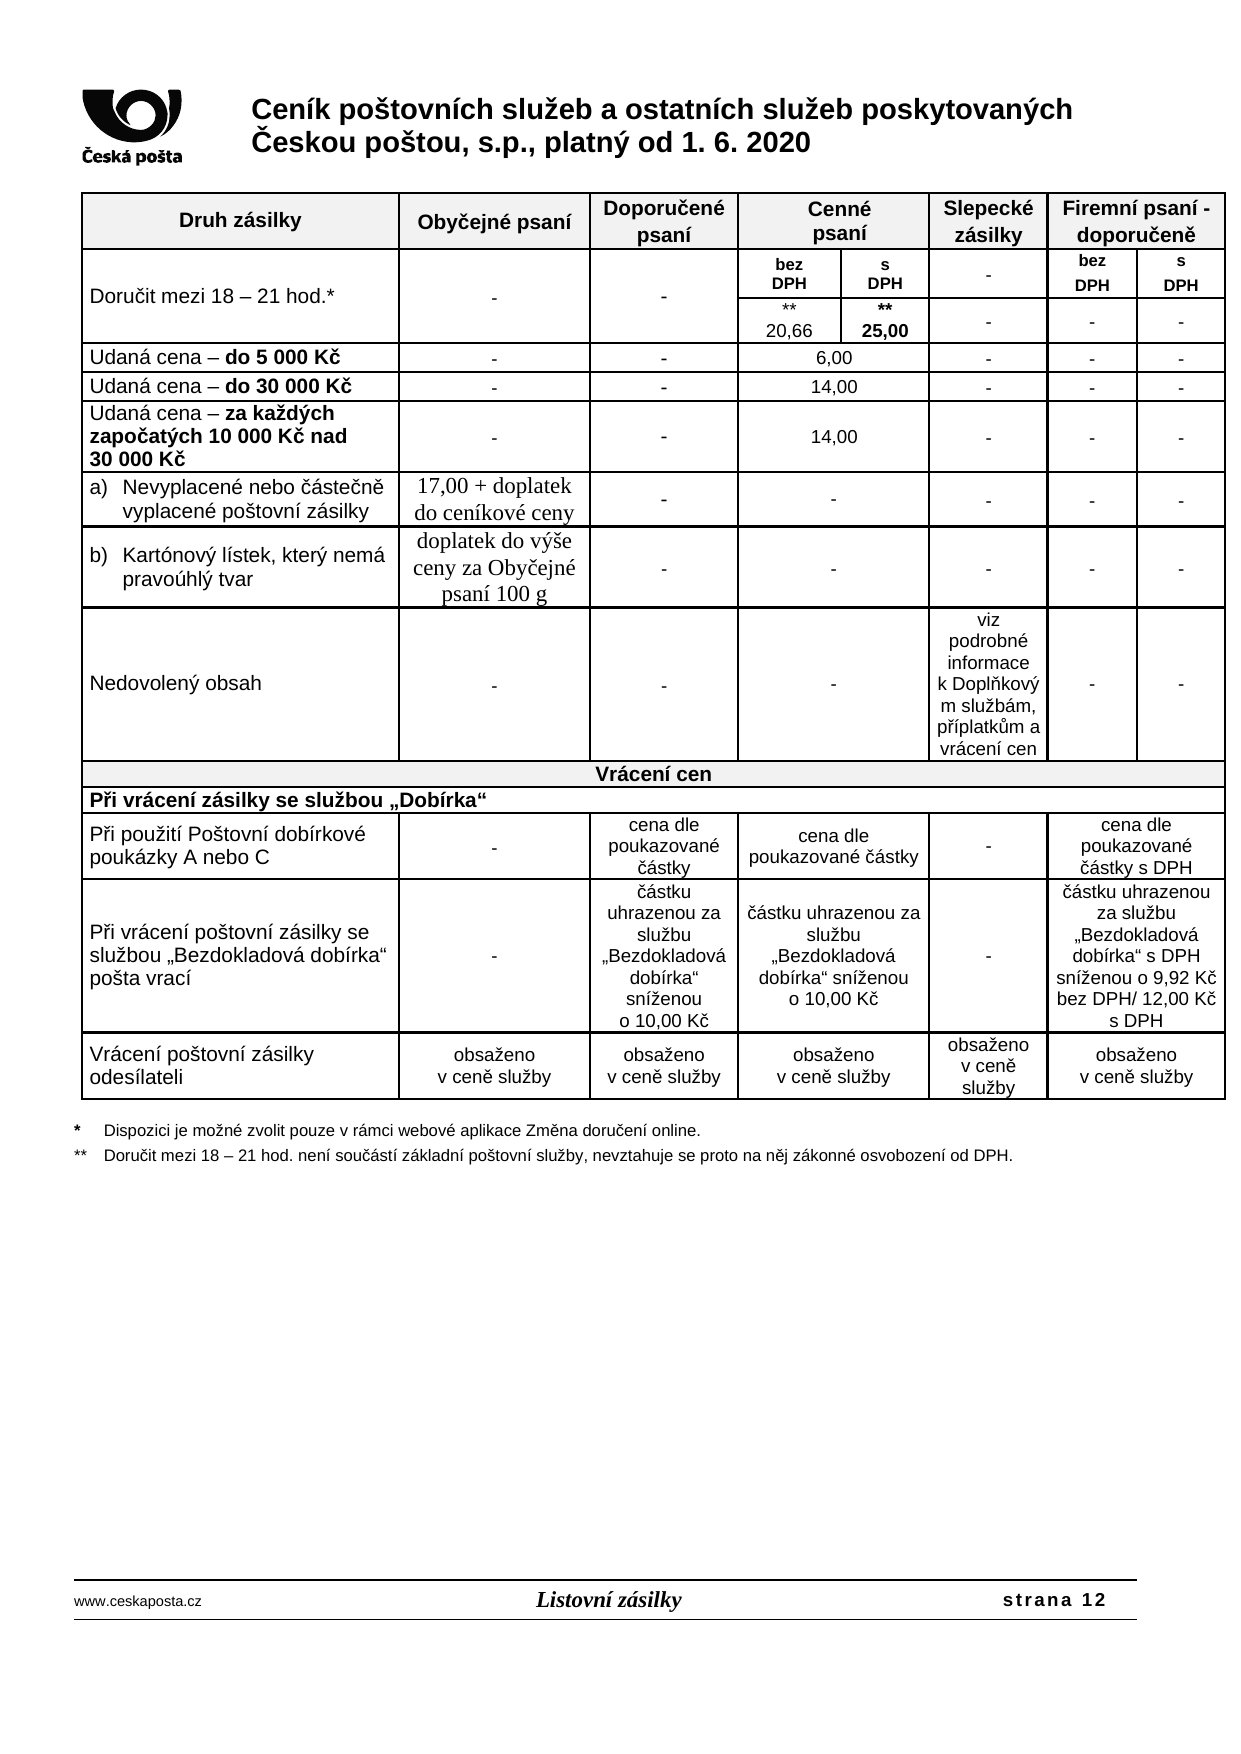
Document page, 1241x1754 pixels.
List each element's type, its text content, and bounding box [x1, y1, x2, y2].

table_header Slepecké zásilky [930, 194, 1046, 248]
table_cell viz podrobné informace k Doplňkovým službám, příplatkům a vrácení cen [930, 609, 1046, 759]
table_cell Udaná cena – do 5 000 Kč [83, 344, 398, 371]
table_cell - [1049, 373, 1136, 400]
table_cell [400, 473, 589, 525]
table_cell 6,00 [739, 344, 928, 371]
table_cell 14,00 [739, 373, 928, 400]
table_cell - [930, 528, 1046, 606]
table_cell 14,00 [739, 402, 928, 471]
table_cell - [400, 880, 589, 1031]
table_cell Nedovolený obsah [83, 609, 398, 759]
table_cell - [591, 609, 737, 759]
table_cell - [930, 880, 1046, 1031]
table_cell ** 25,00 [842, 299, 928, 342]
table_cell částku uhrazenou za službu „Bezdokladová dobírka“ s DPH sníženou o 9,92 Kč bez DPH/ 12,00 Kč s DPH [1049, 880, 1224, 1031]
table_cell bez DPH [739, 250, 840, 297]
table_cell - [1049, 344, 1136, 371]
table_cell - [1138, 373, 1224, 400]
table_cell - [930, 373, 1046, 400]
table_cell - [591, 473, 737, 525]
list * Dispozici je možné zvolit pouze v rámci webové aplikace Změna doručení online. [74, 1122, 1137, 1140]
table_cell - [1049, 402, 1136, 471]
table_cell cena dle poukazované částky [591, 814, 737, 878]
table_cell - [591, 402, 737, 471]
table_cell - [591, 344, 737, 371]
table_cell bez DPH [1049, 250, 1136, 297]
table_cell ** 20,66 [739, 299, 840, 342]
table_cell - [1138, 609, 1224, 759]
table_cell - [1138, 528, 1224, 606]
table_cell - [591, 528, 737, 606]
table_cell částku uhrazenou za službu „Bezdokladová dobírka“ sníženou o 10,00 Kč [591, 880, 737, 1031]
table_cell [83, 528, 398, 606]
table_cell Doručit mezi 18 – 21 hod.* [83, 250, 398, 342]
table_cell Vrácení poštovní zásilky odesílateli [83, 1034, 398, 1098]
table_cell - [930, 299, 1046, 342]
table_cell Nevyplacené nebo částečně vyplacené poštovní zásilky [83, 473, 398, 525]
table_cell - [739, 609, 928, 759]
table_cell Udaná cena – za každých započatých 10 000 Kč nad 30 000 Kč [83, 402, 398, 471]
table_cell Udaná cena – do 30 000 Kč [83, 373, 398, 400]
table_cell Vrácení cen [83, 762, 1224, 786]
table_cell - [400, 373, 589, 400]
table_header Firemní psaní -doporučeně [1049, 194, 1224, 248]
table_cell obsaženo v ceně služby [591, 1034, 737, 1098]
table_header Cenné psaní [739, 194, 928, 248]
table_cell - [591, 373, 737, 400]
table_cell obsaženo v ceně služby [400, 1034, 589, 1098]
table_header Druh zásilky [83, 194, 398, 248]
table_header Doporučené psaní [591, 194, 737, 248]
table_header Obyčejné psaní [400, 194, 589, 248]
table_cell - [739, 473, 928, 525]
table_cell - [1138, 344, 1224, 371]
table_cell s DPH [1138, 250, 1224, 297]
table_cell - [1049, 609, 1136, 759]
table_cell - [930, 402, 1046, 471]
table_cell - [1138, 299, 1224, 342]
table_cell Při použití Poštovní dobírkové poukázky A nebo C [83, 814, 398, 878]
text ** Doručit mezi 18 – 21 hod. není součástí základní poštovní služby, nevztahuje se proto na něj zákonné osvobození od DPH. [74, 1140, 1137, 1167]
table_cell - [400, 344, 589, 371]
table_cell - [400, 250, 589, 342]
table_cell - [930, 473, 1046, 525]
table_cell - [400, 814, 589, 878]
table_cell obsaženo v ceně služby [739, 1034, 928, 1098]
table_cell obsaženo v ceně služby [1049, 1034, 1224, 1098]
table_cell - [1138, 402, 1224, 471]
table_cell cena dle poukazované částky [739, 814, 928, 878]
table_cell - [1049, 473, 1136, 525]
table_cell - [1049, 299, 1136, 342]
table_cell cena dle poukazované částky s DPH [1049, 814, 1224, 878]
table_cell - [930, 814, 1046, 878]
table_cell - [400, 402, 589, 471]
table_cell - [739, 528, 928, 606]
table_cell - [930, 250, 1046, 297]
table_cell - [1049, 528, 1136, 606]
table_cell Při vrácení zásilky se službou „Dobírka“ [83, 788, 1224, 812]
table_cell částku uhrazenou za službu „Bezdokladová dobírka“ sníženou o 10,00 Kč [739, 880, 928, 1031]
table_cell [400, 528, 589, 606]
table_cell - [591, 250, 737, 342]
table_cell - [400, 609, 589, 759]
table_cell s DPH [842, 250, 928, 297]
table_cell - [930, 344, 1046, 371]
table_cell - [1138, 473, 1224, 525]
table_cell Při vrácení poštovní zásilky se službou „Bezdokladová dobírka“ pošta vrací [83, 880, 398, 1031]
table_cell obsaženo v ceně služby [930, 1034, 1046, 1098]
